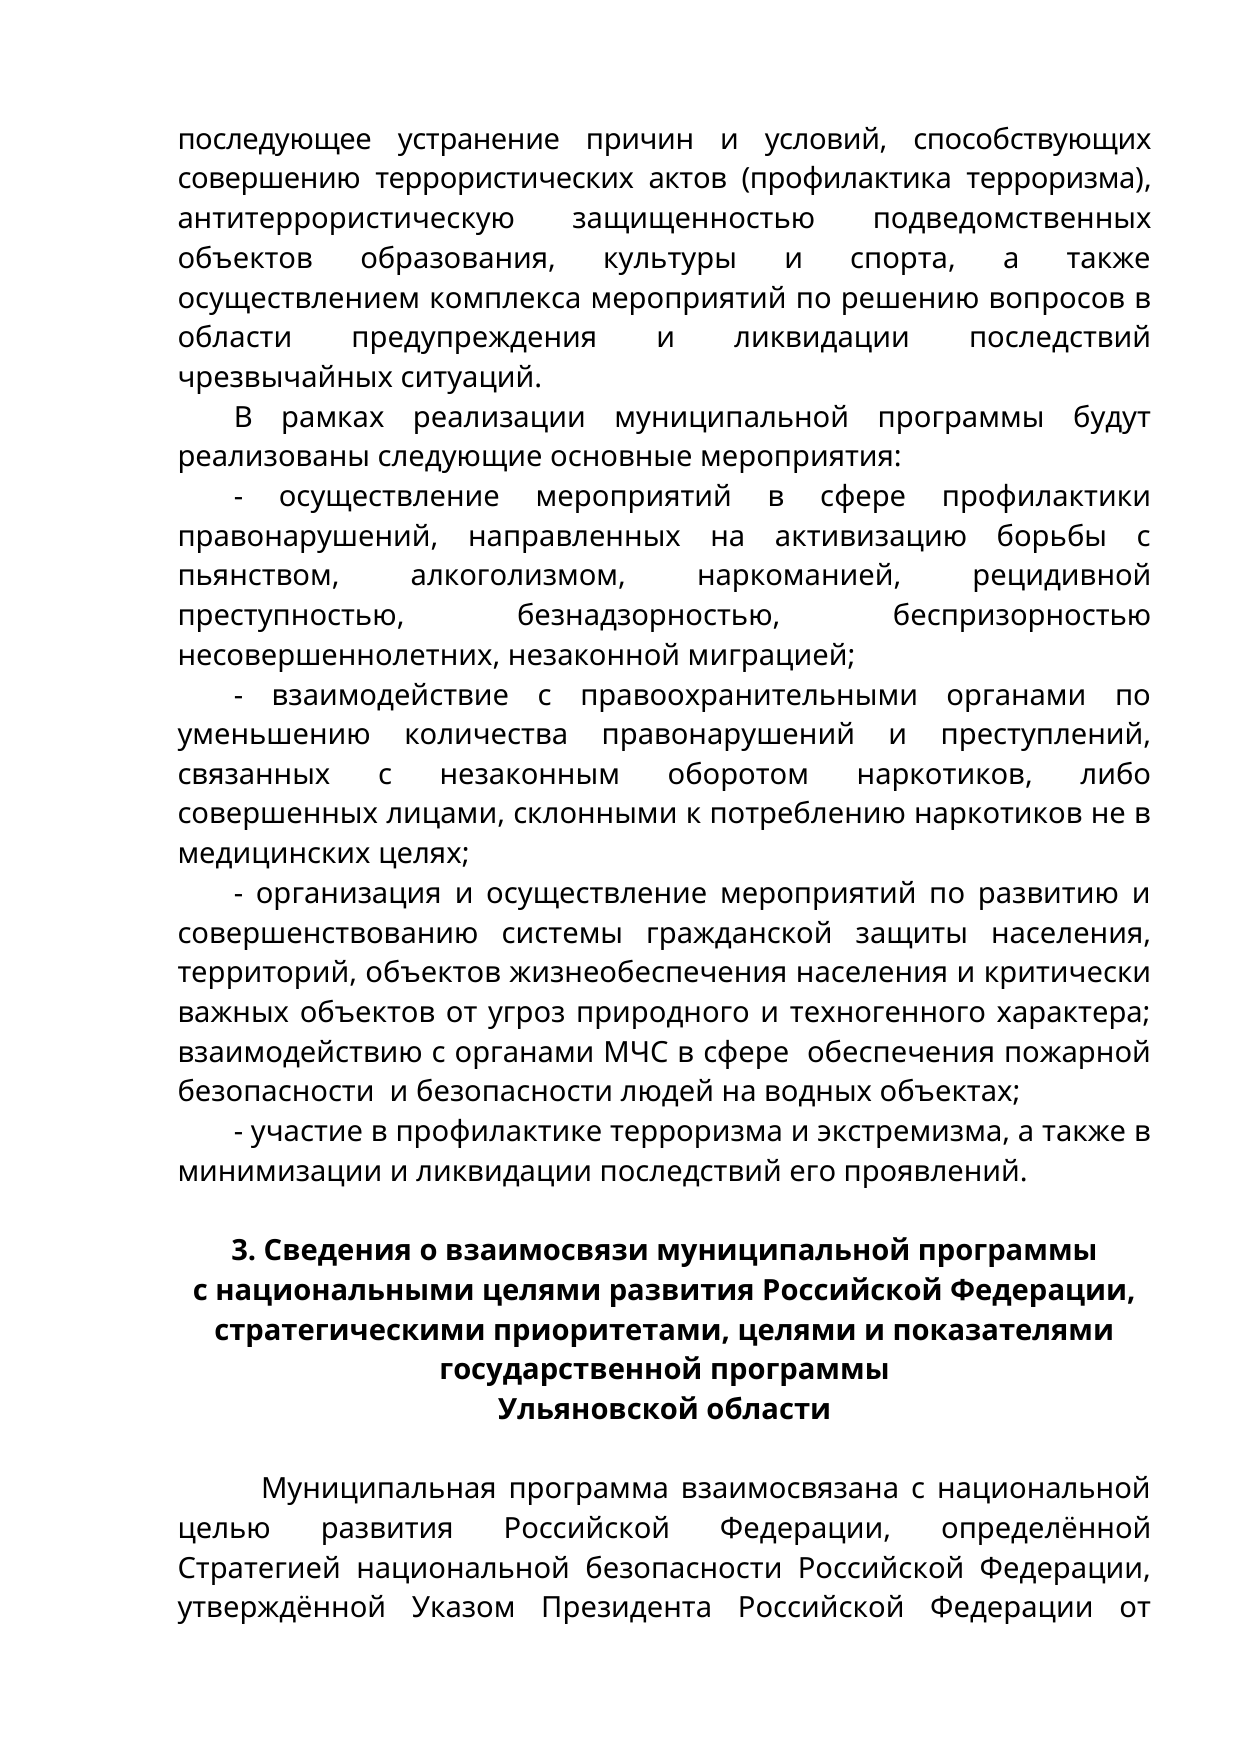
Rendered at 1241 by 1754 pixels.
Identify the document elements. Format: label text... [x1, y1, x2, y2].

text - участие в профилактике терроризма и экстремизма, а также в минимизации и ликвидации последствий его проявлений. [177, 1110, 1152, 1190]
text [177, 1467, 1152, 1626]
text - осуществление мероприятий в сфере профилактики правонарушений, направленных на активизацию борьбы с пьянством, алкоголизмом, наркоманией, рецидивной преступностью, безнадзорностью, беспризорностью несовершеннолетних, незаконной миграцией; [177, 475, 1152, 674]
text 3. Сведения о взаимосвязи муниципальной программы [177, 1229, 1152, 1269]
text Ульяновской области [177, 1388, 1152, 1428]
text стратегическими приоритетами, целями и показателями [177, 1309, 1152, 1348]
text с национальными целями развития Российской Федерации, [177, 1269, 1152, 1309]
text - организация и осуществление мероприятий по развитию и совершенствованию системы гражданской защиты населения, территорий, объектов жизнеобеспечения населения и критически важных объектов от угроз природного и техногенного характера; взаимодействию с органами МЧС в сфере обеспечения пожарной безопасности и безопасности людей на водных объектах; [177, 872, 1152, 1110]
text В рамках реализации муниципальной программы будут реализованы следующие основные мероприятия: [177, 396, 1152, 475]
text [177, 118, 1152, 396]
text государственной программы [177, 1348, 1152, 1388]
text - взаимодействие с правоохранительными органами по уменьшению количества правонарушений и преступлений, связанных с незаконным оборотом наркотиков, либо совершенных лицами, склонными к потреблению наркотиков не в медицинских целях; [177, 674, 1152, 872]
